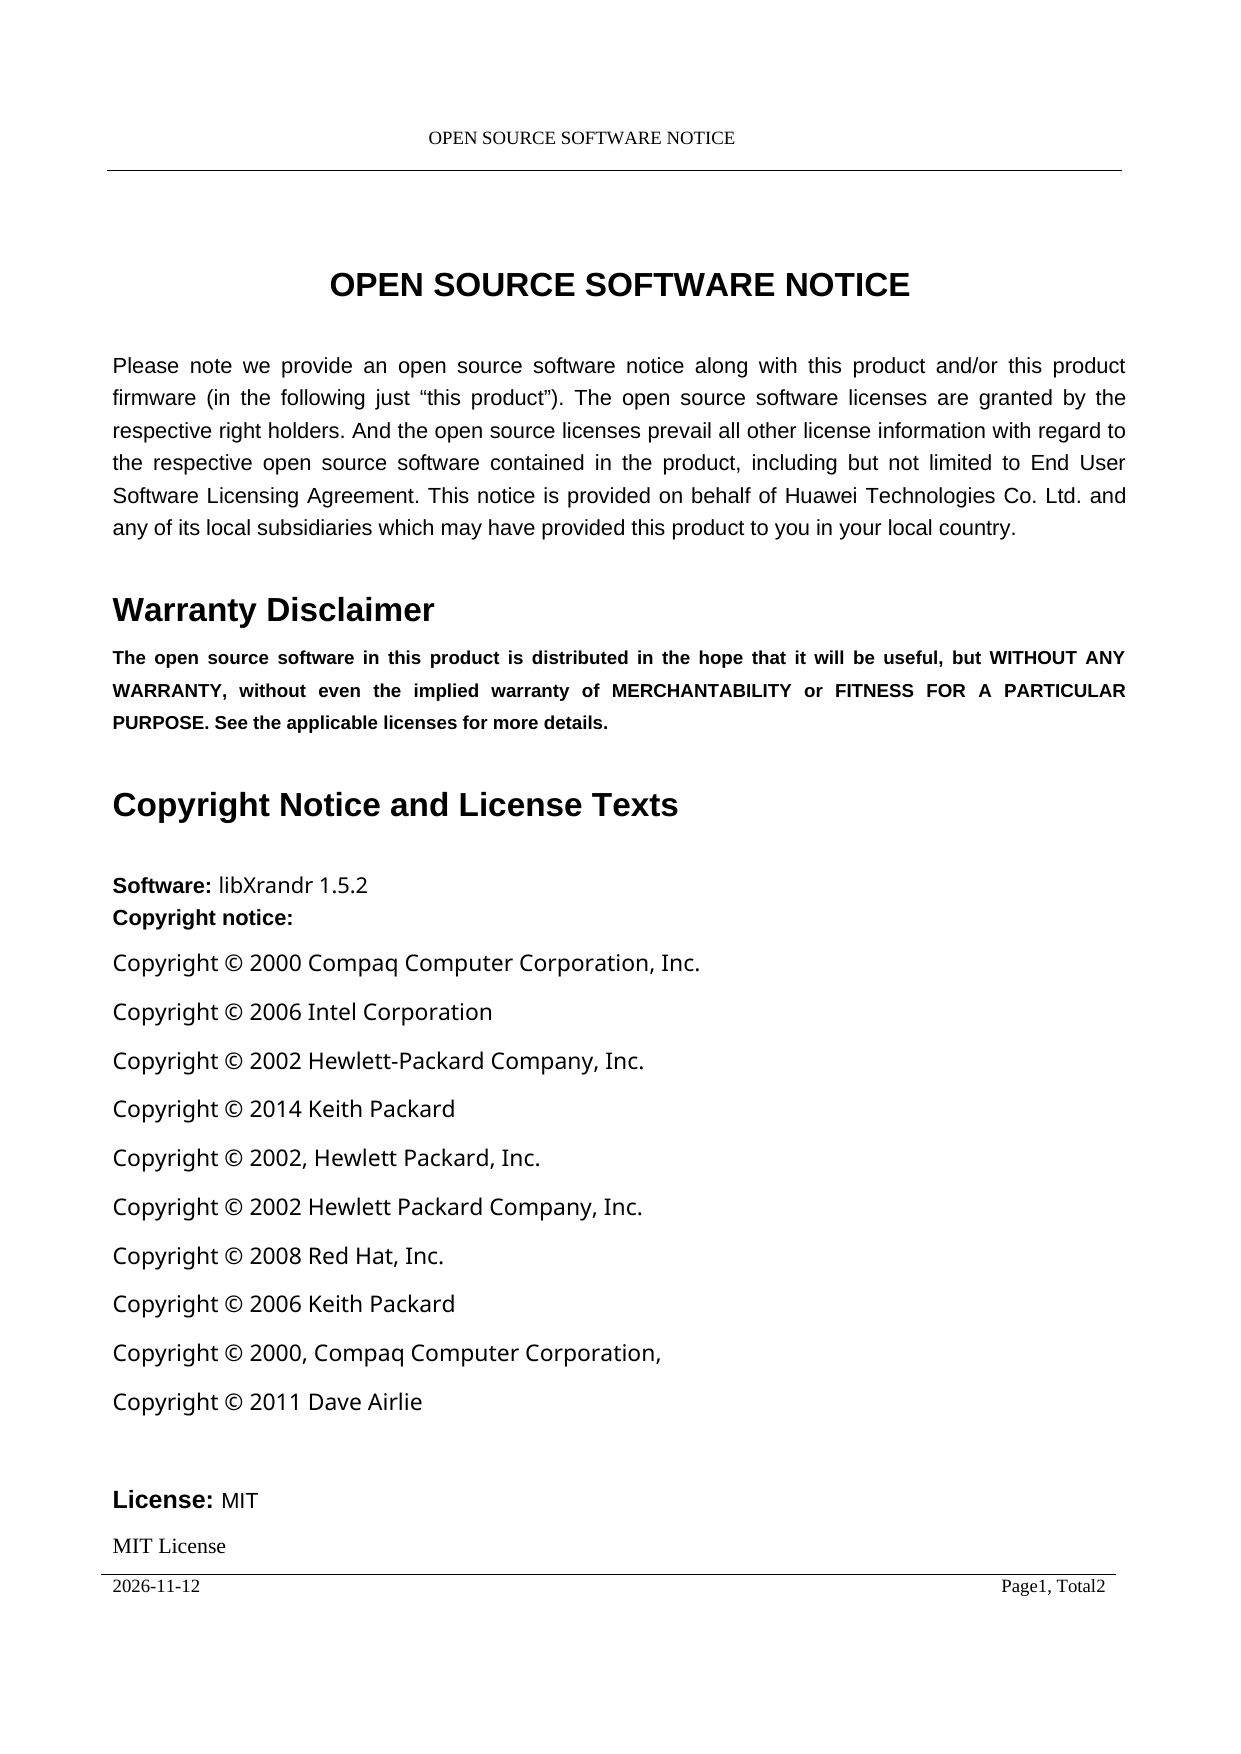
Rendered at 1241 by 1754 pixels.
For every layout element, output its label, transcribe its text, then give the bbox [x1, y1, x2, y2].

text Please note we provide an open source software notice along with this product and/or this product firmware (in the following just “this product”). The open source software licenses are granted by the respective right holders. And the open source licenses prevail all other license information with regard to the respective open source software contained in the product, including but not limited to End User Software Licensing Agreement. This notice is provided on behalf of Huawei Technologies Co. Ltd. and any of its local subsidiaries which may have provided this product to you in your local country. [112, 349, 1128, 544]
text Software: libXrandr 1.5.2 [112, 869, 1128, 901]
text Warranty Disclaimer [112, 576, 1128, 641]
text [112, 1530, 1128, 1562]
text License: MIT [112, 1483, 1128, 1515]
text The open source software in this product is distributed in the hope that it will be useful, but WITHOUT ANY WARRANTY, without even the implied warranty of MERCHANTABILITY or FITNESS FOR A PARTICULAR PURPOSE. See the applicable licenses for more details. [112, 641, 1128, 739]
text Copyright notice: [112, 901, 1128, 934]
text Copyright Notice and License Texts [112, 771, 1128, 836]
text OPEN SOURCE SOFTWARE NOTICE [112, 251, 1128, 316]
text Copyright © 2000 Compaq Computer Corporation, Inc. Copyright © 2006 Intel Corporation Copyright © 2002 Hewlett-Packard Company, Inc. Copyright © 2014 Keith Packard Copyright © 2002, Hewlett Packard, Inc. Copyright © 2002 Hewlett Packard Company, Inc. Copyright © 2008 Red Hat, Inc. Copyright © 2006 Keith Packard Copyright © 2000, Compaq Computer Corporation, Copyright © 2011 Dave Airlie [112, 947, 1128, 1467]
